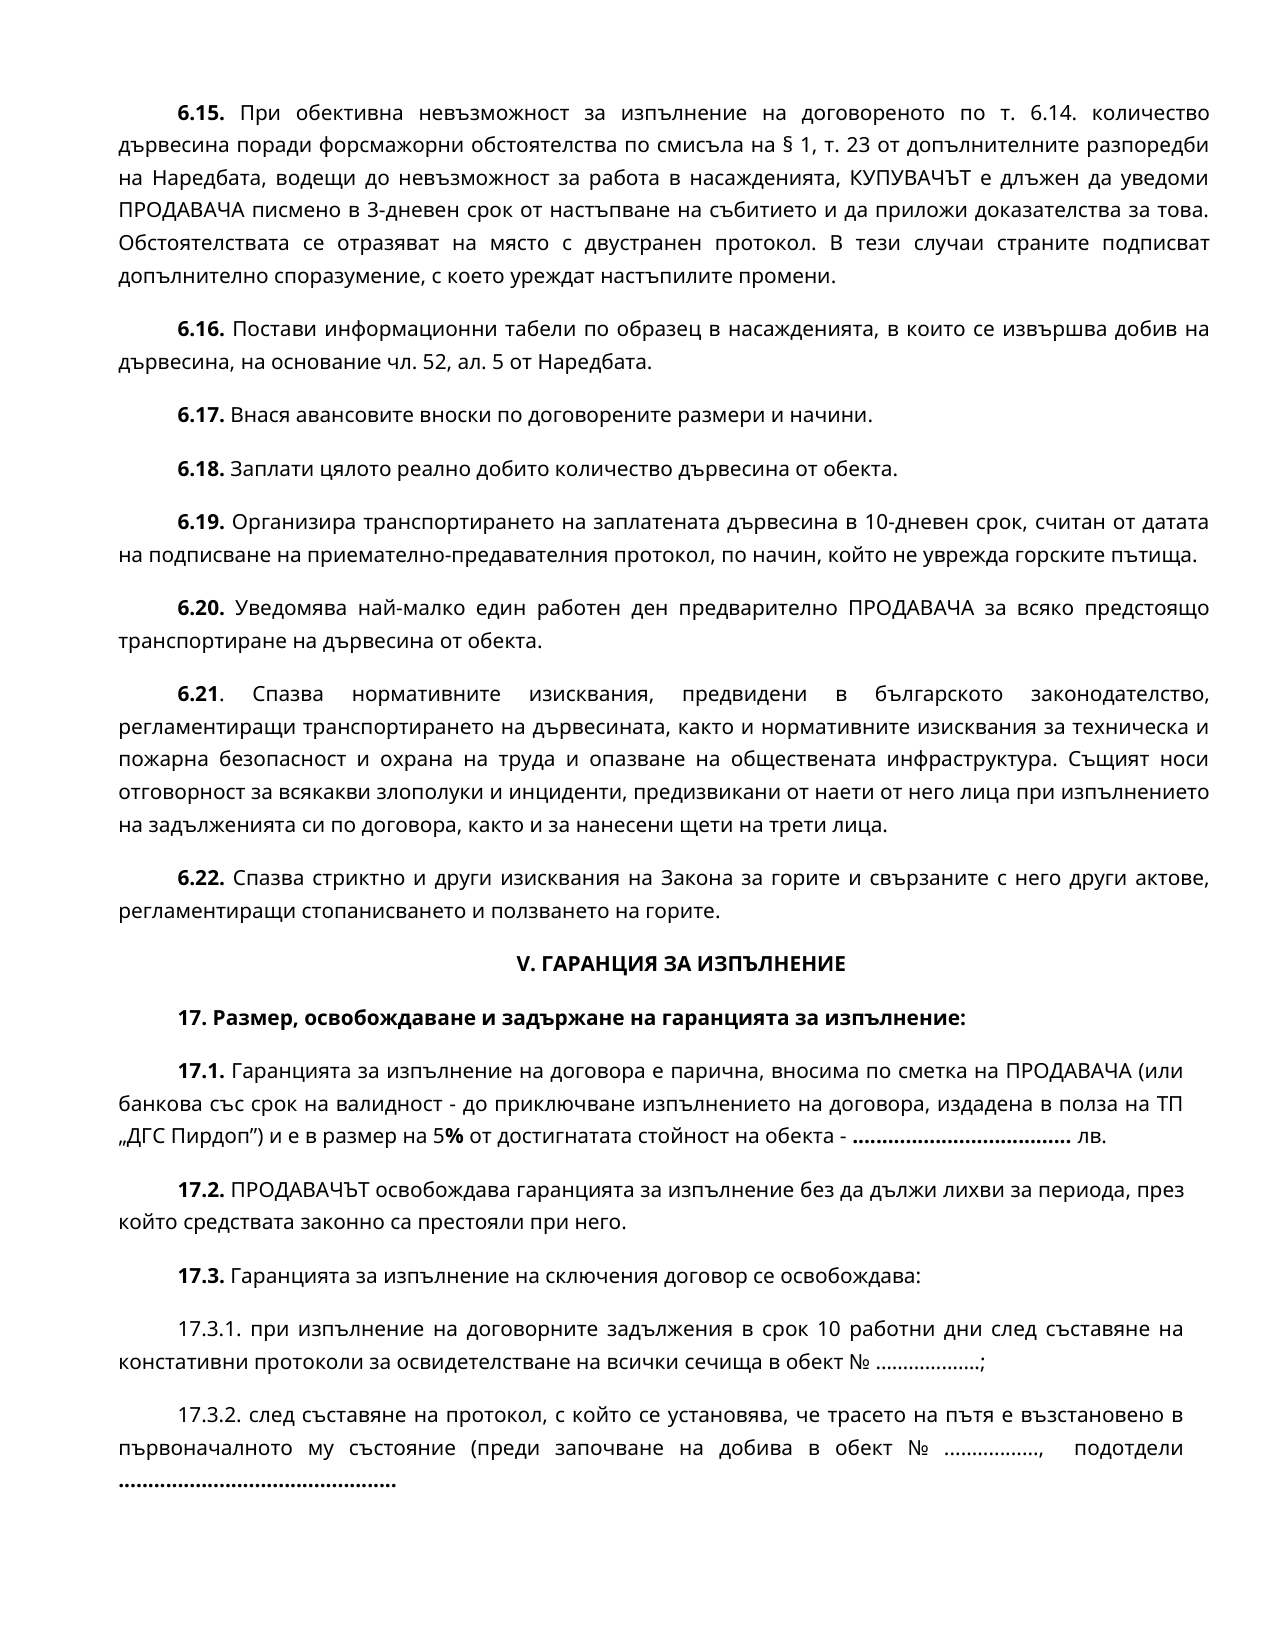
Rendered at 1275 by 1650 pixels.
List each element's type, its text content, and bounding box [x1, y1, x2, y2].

text 17.1. Гаранцията за изпълнение на договора е парична, вносима по сметка на ПРОДАВАЧА (или банкова със срок на валидност - до приключване изпълнението на договора, издадена в полза на ТП „ДГС Пирдоп”) и е в размер на 5% от достигнатата стойност на обекта - ..................................... лв. [118, 1056, 1185, 1150]
text 6.22. Спазва стриктно и други изисквания на Закона за горите и свързаните с него други актове, регламентиращи стопанисването и ползването на горите. [118, 863, 1211, 924]
text 17. Размер, освобождаване и задържане на гаранцията за изпълнение: [118, 1003, 1185, 1031]
text 6.20. Уведомява най-малко един работен ден предварително ПРОДАВАЧА за всяко предстоящо транспортиране на дървесина от обекта. [118, 593, 1211, 654]
text 17.3.1. при изпълнение на договорните задължения в срок 10 работни дни след съставяне на констативни протоколи за освидетелстване на всички сечища в обект № ……………….; [118, 1314, 1185, 1375]
text 6.16. Постави информационни табели по образец в насажденията, в които се извършва добив на дървесина, на основание чл. 52, ал. 5 от Наредбата. [118, 314, 1211, 375]
text 17.3.2. след съставяне на протокол, с който се установява, че трасето на пътя е възстановено в първоначалното му състояние (преди започване на добива в обект № ................., подотдели ............................................... [118, 1400, 1185, 1494]
text 17.3. Гаранцията за изпълнение на сключения договор се освобождава: [118, 1261, 1185, 1289]
text 6.18. Заплати цялото реално добито количество дървесина от обекта. [118, 454, 1211, 482]
text 17.2. ПРОДАВАЧЪТ освобождава гаранцията за изпълнение без да дължи лихви за периода, през който средствата законно са престояли при него. [118, 1175, 1185, 1236]
text 6.15. При обективна невъзможност за изпълнение на договореното по т. 6.14. количество дървесина поради форсмажорни обстоятелства по смисъла на § 1, т. 23 от допълнителните разпоредби на Наредбата, водещи до невъзможност за работа в насажденията, КУПУВАЧЪТ е длъжен да уведоми ПРОДАВАЧА писмено в 3-дневен срок от настъпване на събитието и да приложи доказателства за това. Обстоятелствата се отразяват на място с двустранен протокол. В тези случаи страните подписват допълнително споразумение, с което уреждат настъпилите промени. [118, 98, 1211, 289]
text 6.21. Спазва нормативните изисквания, предвидени в българското законодателство, регламентиращи транспортирането на дървесината, както и нормативните изисквания за техническа и пожарна безопасност и охрана на труда и опазване на обществената инфраструктура. Същият носи отговорност за всякакви злополуки и инциденти, предизвикани от наети от него лица при изпълнението на задълженията си по договора, както и за нанесени щети на трети лица. [118, 679, 1211, 838]
text V. ГАРАНЦИЯ ЗА ИЗПЪЛНЕНИЕ [118, 949, 1185, 978]
text 6.19. Организира транспортирането на заплатената дървесина в 10-дневен срок, считан от датата на подписване на приемателно-предавателния протокол, по начин, който не уврежда горските пътища. [118, 507, 1211, 568]
text 6.17. Внася авансовите вноски по договорените размери и начини. [118, 400, 1211, 429]
